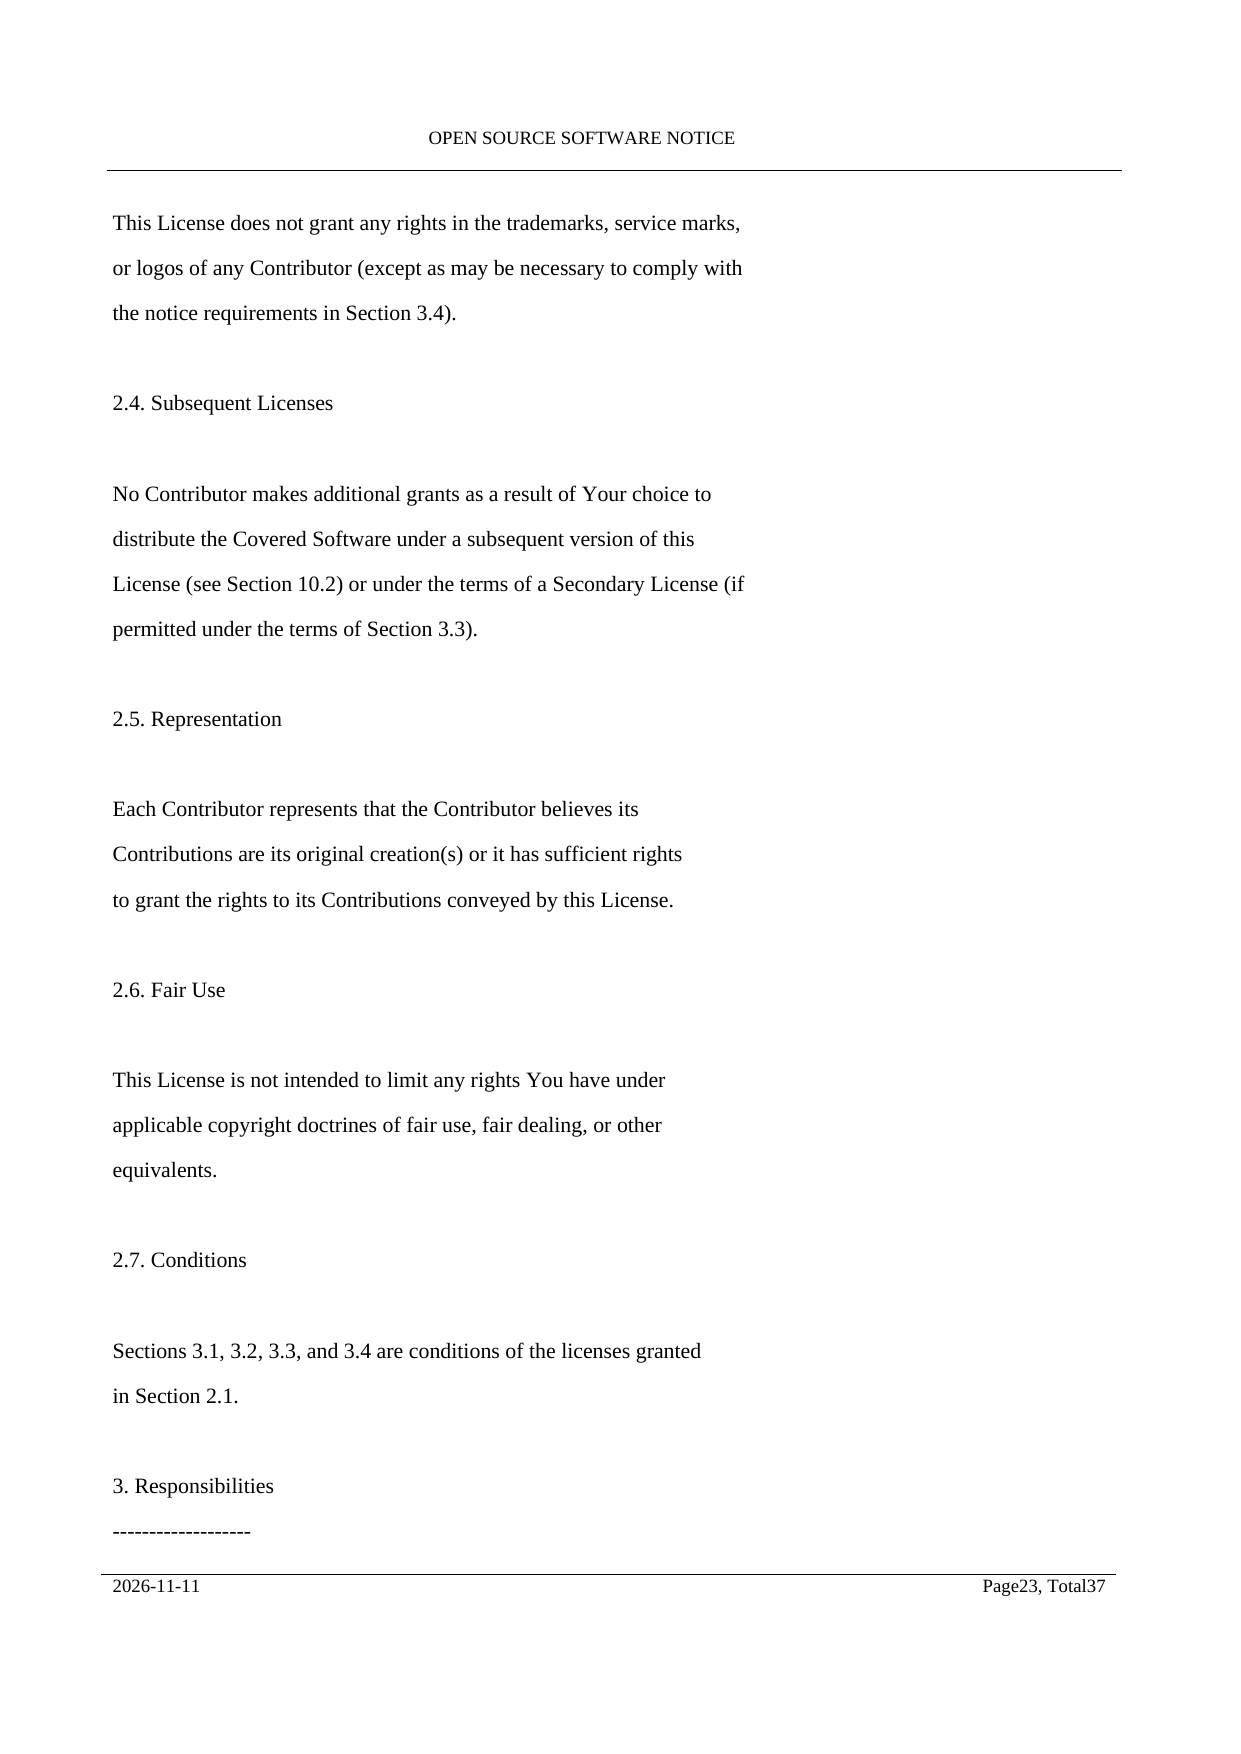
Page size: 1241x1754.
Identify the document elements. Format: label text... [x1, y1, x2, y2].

text This License is not intended to limit any rights You have under [112, 1063, 1128, 1096]
text License (see Section 10.2) or under the terms of a Secondary License (if [112, 567, 1128, 600]
text Each Contributor represents that the Contributor believes its [112, 793, 1128, 825]
text This License does not grant any rights in the trademarks, service marks, [112, 206, 1128, 239]
text Sections 3.1, 3.2, 3.3, and 3.4 are conditions of the licenses granted [112, 1334, 1128, 1366]
text equivalents. [112, 1153, 1128, 1186]
text in Section 2.1. [112, 1379, 1128, 1412]
text Contributions are its original creation(s) or it has sufficient rights [112, 838, 1128, 870]
text to grant the rights to its Contributions conveyed by this License. [112, 883, 1128, 915]
text No Contributor makes additional grants as a result of Your choice to [112, 477, 1128, 509]
text 2.7. Conditions [112, 1244, 1128, 1276]
text ------------------- [112, 1514, 1128, 1547]
text 3. Responsibilities [112, 1469, 1128, 1502]
text 2.4. Subsequent Licenses [112, 387, 1128, 419]
text permitted under the terms of Section 3.3). [112, 612, 1128, 645]
text or logos of any Contributor (except as may be necessary to comply with [112, 251, 1128, 284]
text 2.5. Representation [112, 702, 1128, 735]
text the notice requirements in Section 3.4). [112, 297, 1128, 329]
text 2.6. Fair Use [112, 973, 1128, 1006]
text distribute the Covered Software under a subsequent version of this [112, 522, 1128, 554]
text applicable copyright doctrines of fair use, fair dealing, or other [112, 1108, 1128, 1141]
